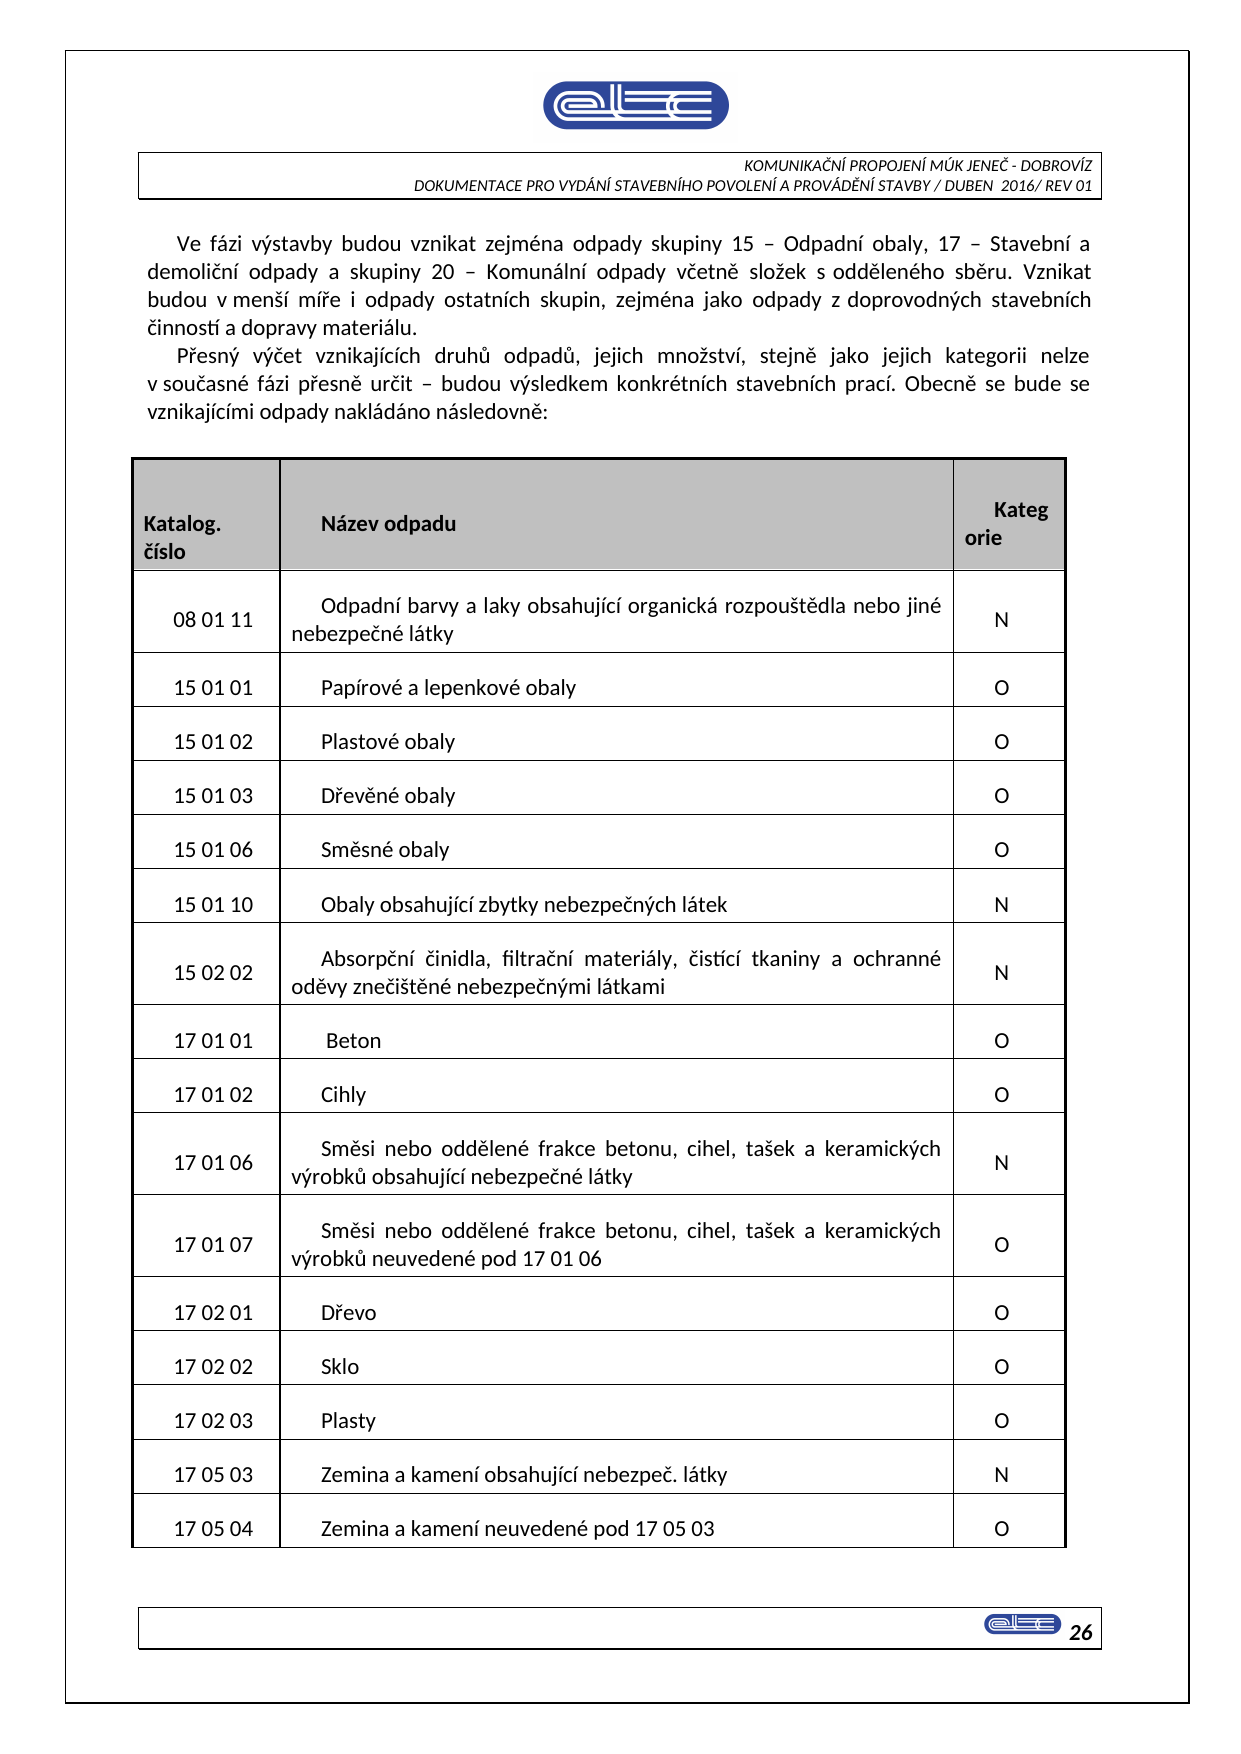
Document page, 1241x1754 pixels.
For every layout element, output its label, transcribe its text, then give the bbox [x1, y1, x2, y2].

table_cell O [954, 1005, 1064, 1058]
table_cell Papírové a lepenkové obaly [281, 653, 953, 706]
table_cell Absorpční činidla, filtrační materiály, čistící tkaniny a ochranné oděvy znečištěné nebezpečnými látkami [281, 923, 953, 1004]
table_cell O [954, 653, 1064, 706]
table_cell 15 01 06 [134, 815, 279, 868]
table_cell O [954, 707, 1064, 760]
table_cell 15 02 02 [134, 923, 279, 1004]
table_header Kategorie [954, 460, 1064, 569]
table_cell Směsné obaly [281, 815, 953, 868]
table_cell Plasty [281, 1385, 953, 1438]
table_header Název odpadu [281, 460, 953, 569]
table_cell Beton [281, 1005, 953, 1058]
table_cell O [954, 815, 1064, 868]
table_cell N [954, 571, 1064, 652]
table_cell 17 02 02 [134, 1331, 279, 1384]
table_cell 15 01 10 [134, 869, 279, 922]
table_cell 17 01 01 [134, 1005, 279, 1058]
table_cell Směsi nebo oddělené frakce betonu, cihel, tašek a keramických výrobků neuvedené pod 17 01 06 [281, 1195, 953, 1276]
table_cell N [954, 1440, 1064, 1492]
table_cell O [954, 1195, 1064, 1276]
table_cell Zemina a kamení neuvedené pod 17 05 03 [281, 1494, 953, 1547]
table_cell 17 02 03 [134, 1385, 279, 1438]
table_cell O [954, 1277, 1064, 1330]
text Přesný výčet vznikajících druhů odpadů, jejich množství, stejně jako jejich kategorii nelze v současné fázi přesně určit – budou výsledkem konkrétních stavebních prací. Obecně se bude se vznikajícími odpady nakládáno následovně: [147, 341, 1092, 425]
table_cell 17 05 03 [134, 1440, 279, 1492]
table_cell 17 01 06 [134, 1113, 279, 1194]
table_cell 17 01 02 [134, 1059, 279, 1112]
table_cell Cihly [281, 1059, 953, 1112]
table_cell O [954, 1059, 1064, 1112]
table_cell Odpadní barvy a laky obsahující organická rozpouštědla nebo jiné nebezpečné látky [281, 571, 953, 652]
picture [980, 1610, 1065, 1640]
table_cell 17 05 04 [134, 1494, 279, 1547]
table_header Katalog. číslo [134, 460, 279, 569]
table_cell Dřevěné obaly [281, 761, 953, 814]
table_cell 15 01 01 [134, 653, 279, 706]
text Ve fázi výstavby budou vznikat zejména odpady skupiny 15 – Odpadní obaly, 17 – Stavební a demoliční odpady a skupiny 20 – Komunální odpady včetně složek s odděleného sběru. Vznikat budou v menší míře i odpady ostatních skupin, zejména jako odpady z doprovodných stavebních činností a dopravy materiálu. [147, 229, 1092, 341]
table_cell Sklo [281, 1331, 953, 1384]
table_cell 15 01 03 [134, 761, 279, 814]
table_cell O [954, 761, 1064, 814]
table_cell Dřevo [281, 1277, 953, 1330]
table_cell N [954, 1113, 1064, 1194]
table_cell N [954, 923, 1064, 1004]
table_cell O [954, 1331, 1064, 1384]
table_cell O [954, 1385, 1064, 1438]
table_cell O [954, 1494, 1064, 1547]
table_cell Plastové obaly [281, 707, 953, 760]
table_cell 15 01 02 [134, 707, 279, 760]
table_cell 17 01 07 [134, 1195, 279, 1276]
table_cell 08 01 11 [134, 571, 279, 652]
picture [533, 72, 738, 143]
table_cell 17 02 01 [134, 1277, 279, 1330]
table_cell Obaly obsahující zbytky nebezpečných látek [281, 869, 953, 922]
table_cell N [954, 869, 1064, 922]
table_cell Zemina a kamení obsahující nebezpeč. látky [281, 1440, 953, 1492]
table_cell Směsi nebo oddělené frakce betonu, cihel, tašek a keramických výrobků obsahující nebezpečné látky [281, 1113, 953, 1194]
